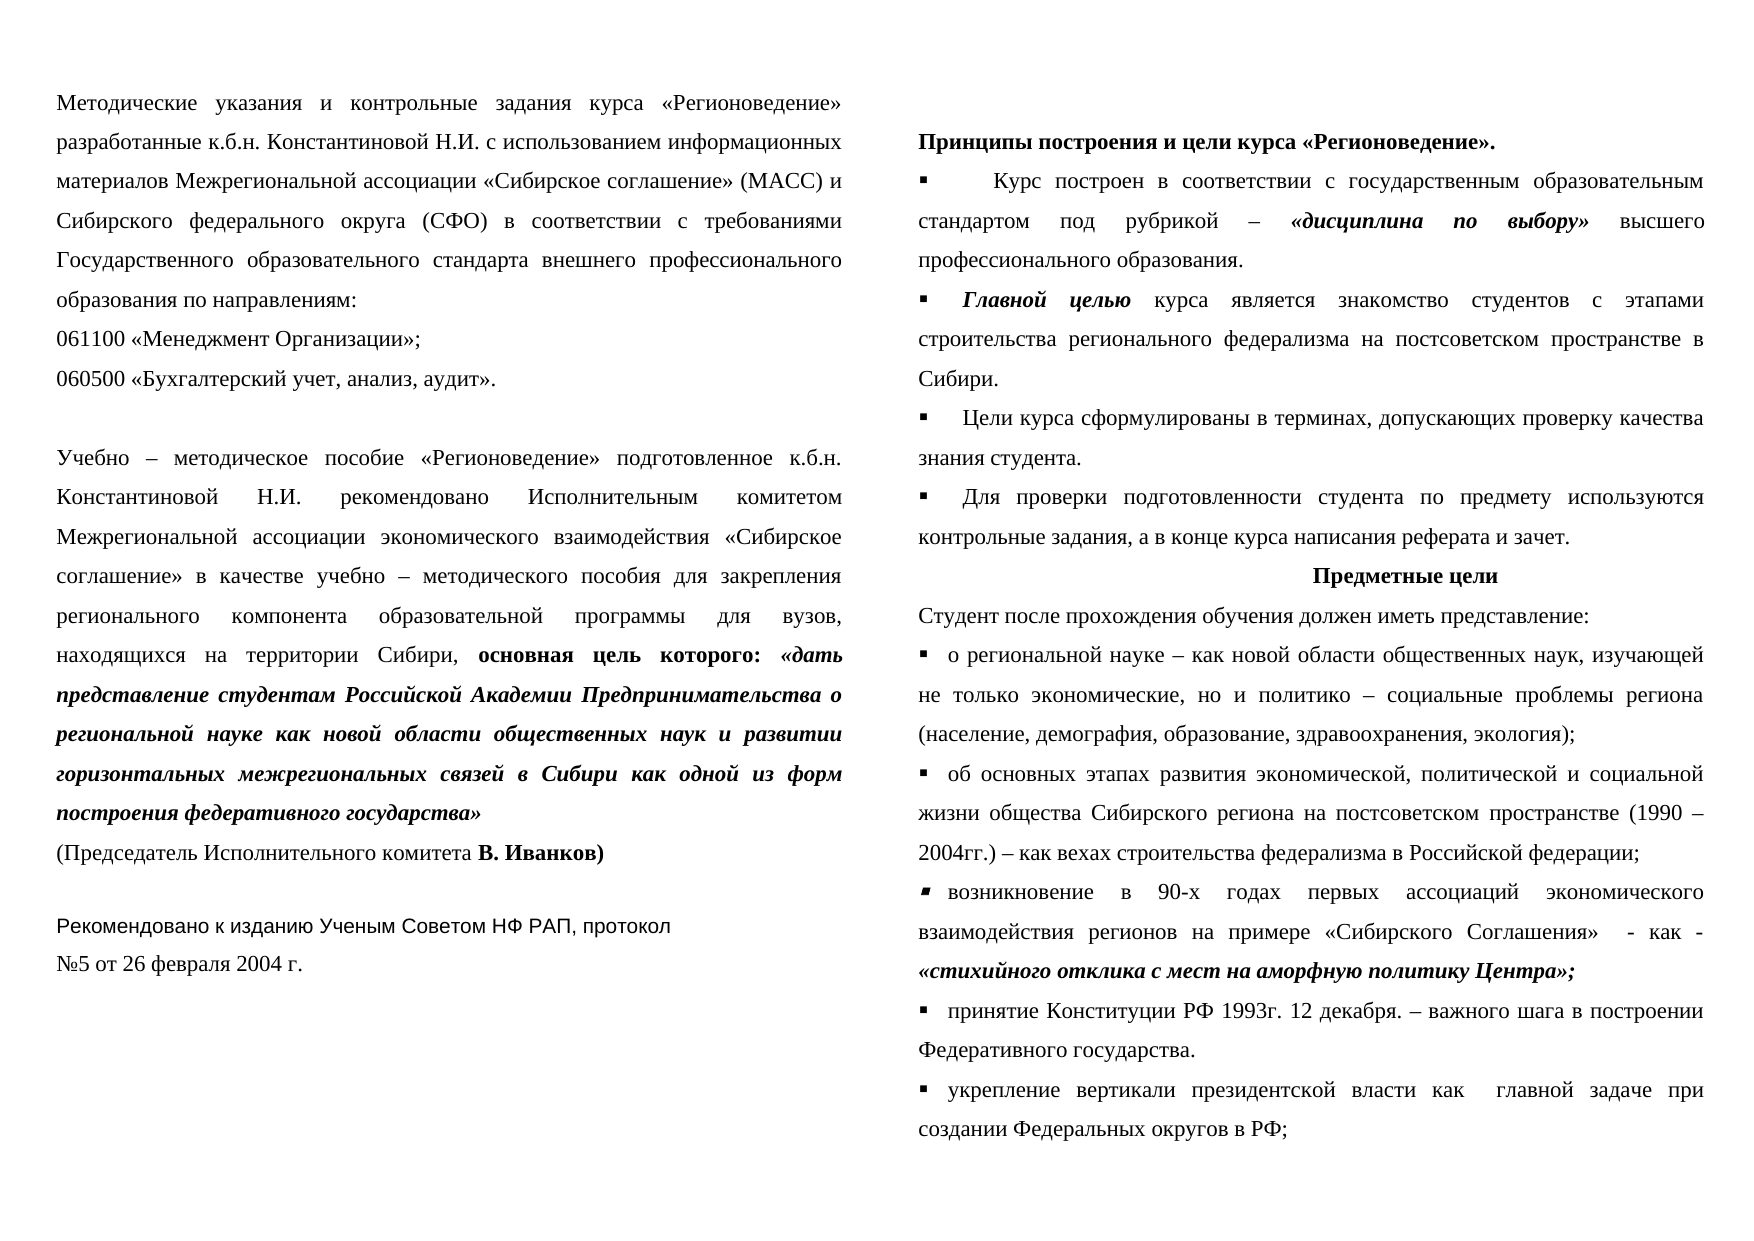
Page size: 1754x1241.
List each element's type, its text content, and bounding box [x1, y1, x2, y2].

text Студент после прохождения обучения должен иметь представление: [918, 602, 1705, 628]
list об основных этапах развития экономической, политической и социальной жизни общества Сибирского региона на постсоветском пространстве (1990 – 2004гг.) – как вехах строительства федерализма в Российской федерации; [918, 760, 1705, 865]
list принятие Конституции РФ 1993г. 12 декабря. – важного шага в построении Федеративного государства. [918, 997, 1705, 1062]
text Предметные цели [918, 562, 1705, 589]
list Для проверки подготовленности студента по предмету используются контрольные задания, а в конце курса написания реферата и зачет. [918, 483, 1705, 549]
text Учебно – методическое пособие «Регионоведение» подготовленное к.б.н. Константиновой Н.И. рекомендовано Исполнительным комитетом Межрегиональной ассоциации экономического взаимодействия «Сибирское соглашение» в качестве учебно – методического пособия для закрепления регионального компонента образовательной программы для вузов, находящихся на территории Сибири, основная цель которого: «дать представление студентам Российской Академии Предпринимательства о региональной науке как новой области общественных наук и развитии горизонтальных межрегиональных связей в Сибири как одной из форм построения федеративного государства» [56, 444, 843, 826]
list о региональной науке – как новой области общественных наук, изучающей не только экономические, но и политико – социальные проблемы региона (население, демография, образование, здравоохранения, экология); [918, 641, 1705, 747]
subtitle Принципы построения и цели курса «Регионоведение». [918, 128, 1705, 154]
subtitle Курс построен в соответствии с государственным образовательным стандартом под рубрикой – «дисциплина по выбору» высшего профессионального образования. [918, 168, 1705, 273]
text Рекомендовано к изданию Ученым Советом НФ РАП, протокол [56, 914, 843, 938]
text 061100 «Менеджмент Организации»; [56, 326, 843, 352]
list возникновение в 90-х годах первых ассоциаций экономического взаимодействия регионов на примере «Сибирского Соглашения» - как - «стихийного отклика с мест на аморфную политику Центра»; [918, 878, 1705, 983]
text Методические указания и контрольные задания курса «Регионоведение» разработанные к.б.н. Константиновой Н.И. с использованием информационных материалов Межрегиональной ассоциации «Сибирское соглашение» (МАСС) и Сибирского федерального округа (СФО) в соответствии с требованиями Государственного образовательного стандарта внешнего профессионального образования по направлениям: [56, 89, 843, 312]
list Главной целью курса является знакомство студентов с этапами строительства регионального федерализма на постсоветском пространстве в Сибири. [918, 286, 1705, 391]
list укрепление вертикали президентской власти как главной задаче при создании Федеральных округов в РФ; [918, 1076, 1705, 1141]
text 060500 «Бухгалтерский учет, анализ, аудит». [56, 365, 843, 391]
text №5 от 26 февраля . [56, 950, 843, 976]
list Цели курса сформулированы в терминах, допускающих проверку качества знания студента. [918, 404, 1705, 470]
text (Председатель Исполнительного комитета В. Иванков) [56, 839, 843, 865]
